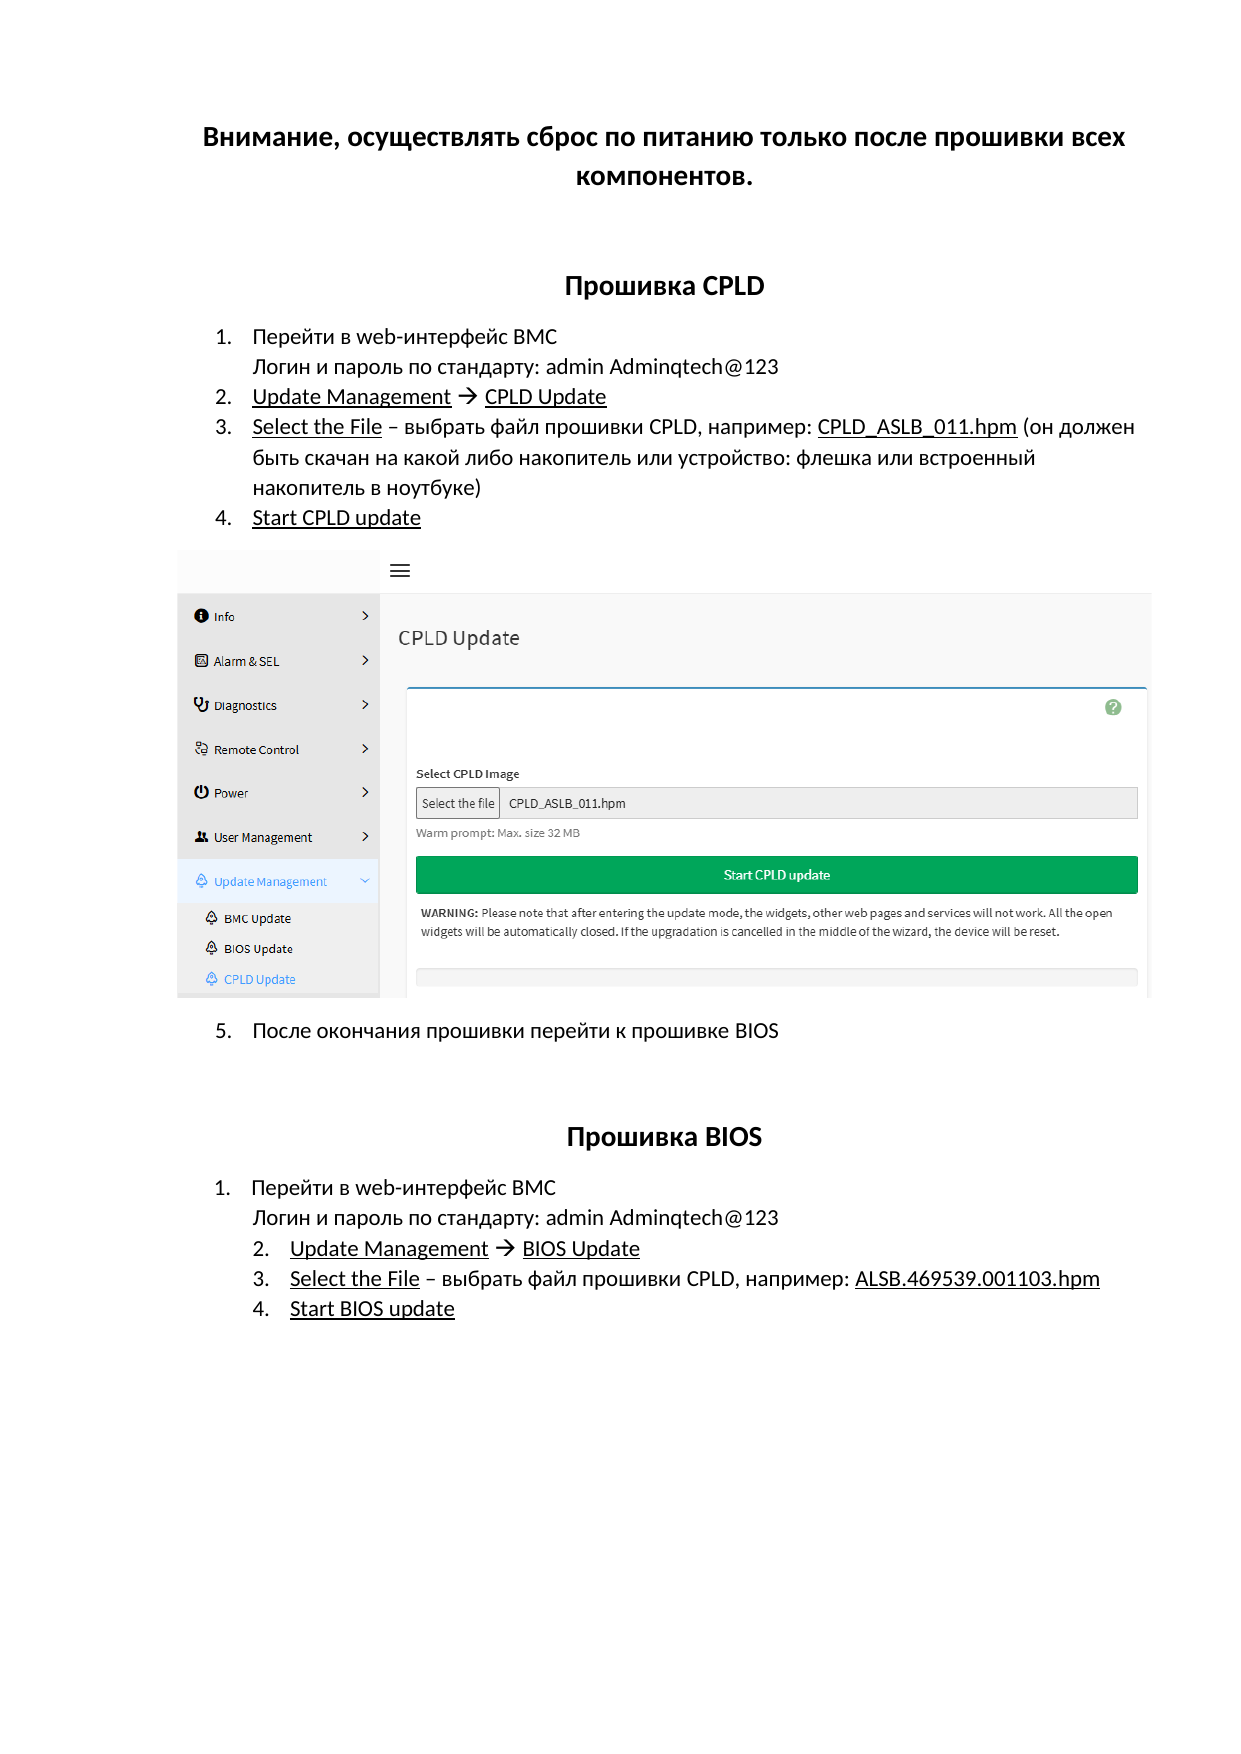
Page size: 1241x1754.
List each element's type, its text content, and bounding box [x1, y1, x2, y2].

picture [177, 550, 1152, 998]
list Start CPLD update [215, 503, 1152, 531]
list Start BIOS update [252, 1294, 1152, 1322]
list Логин и пароль по стандарту: admin Adminqtech@123 [252, 1203, 1152, 1231]
text Внимание, осуществлять сброс по питанию только после прошивки всех компонентов. [177, 118, 1152, 192]
list Select the File – выбрать файл прошивки CPLD, например: CPLD_ASLB_011.hpm (он должен быть скачан на какой либо накопитель или устройство: флешка или встроенный накопитель в ноутбуке) [215, 412, 1152, 501]
list Select the File – выбрать файл прошивки CPLD, например: ALSB.469539.001103.hpm [252, 1264, 1152, 1292]
list Update Management CPLD Update [215, 382, 1152, 410]
text Прошивка CPLD [177, 267, 1152, 302]
list Перейти в web-интерфейс ВМС [213, 1173, 1152, 1201]
list После окончания прошивки перейти к прошивке BIOS [215, 1016, 1152, 1044]
list Update Management BIOS Update [252, 1234, 1152, 1262]
text Прошивка BIOS [177, 1118, 1152, 1154]
list Логин и пароль по стандарту: admin Adminqtech@123 [252, 352, 1152, 380]
list Перейти в web-интерфейс ВМС [215, 322, 1152, 350]
